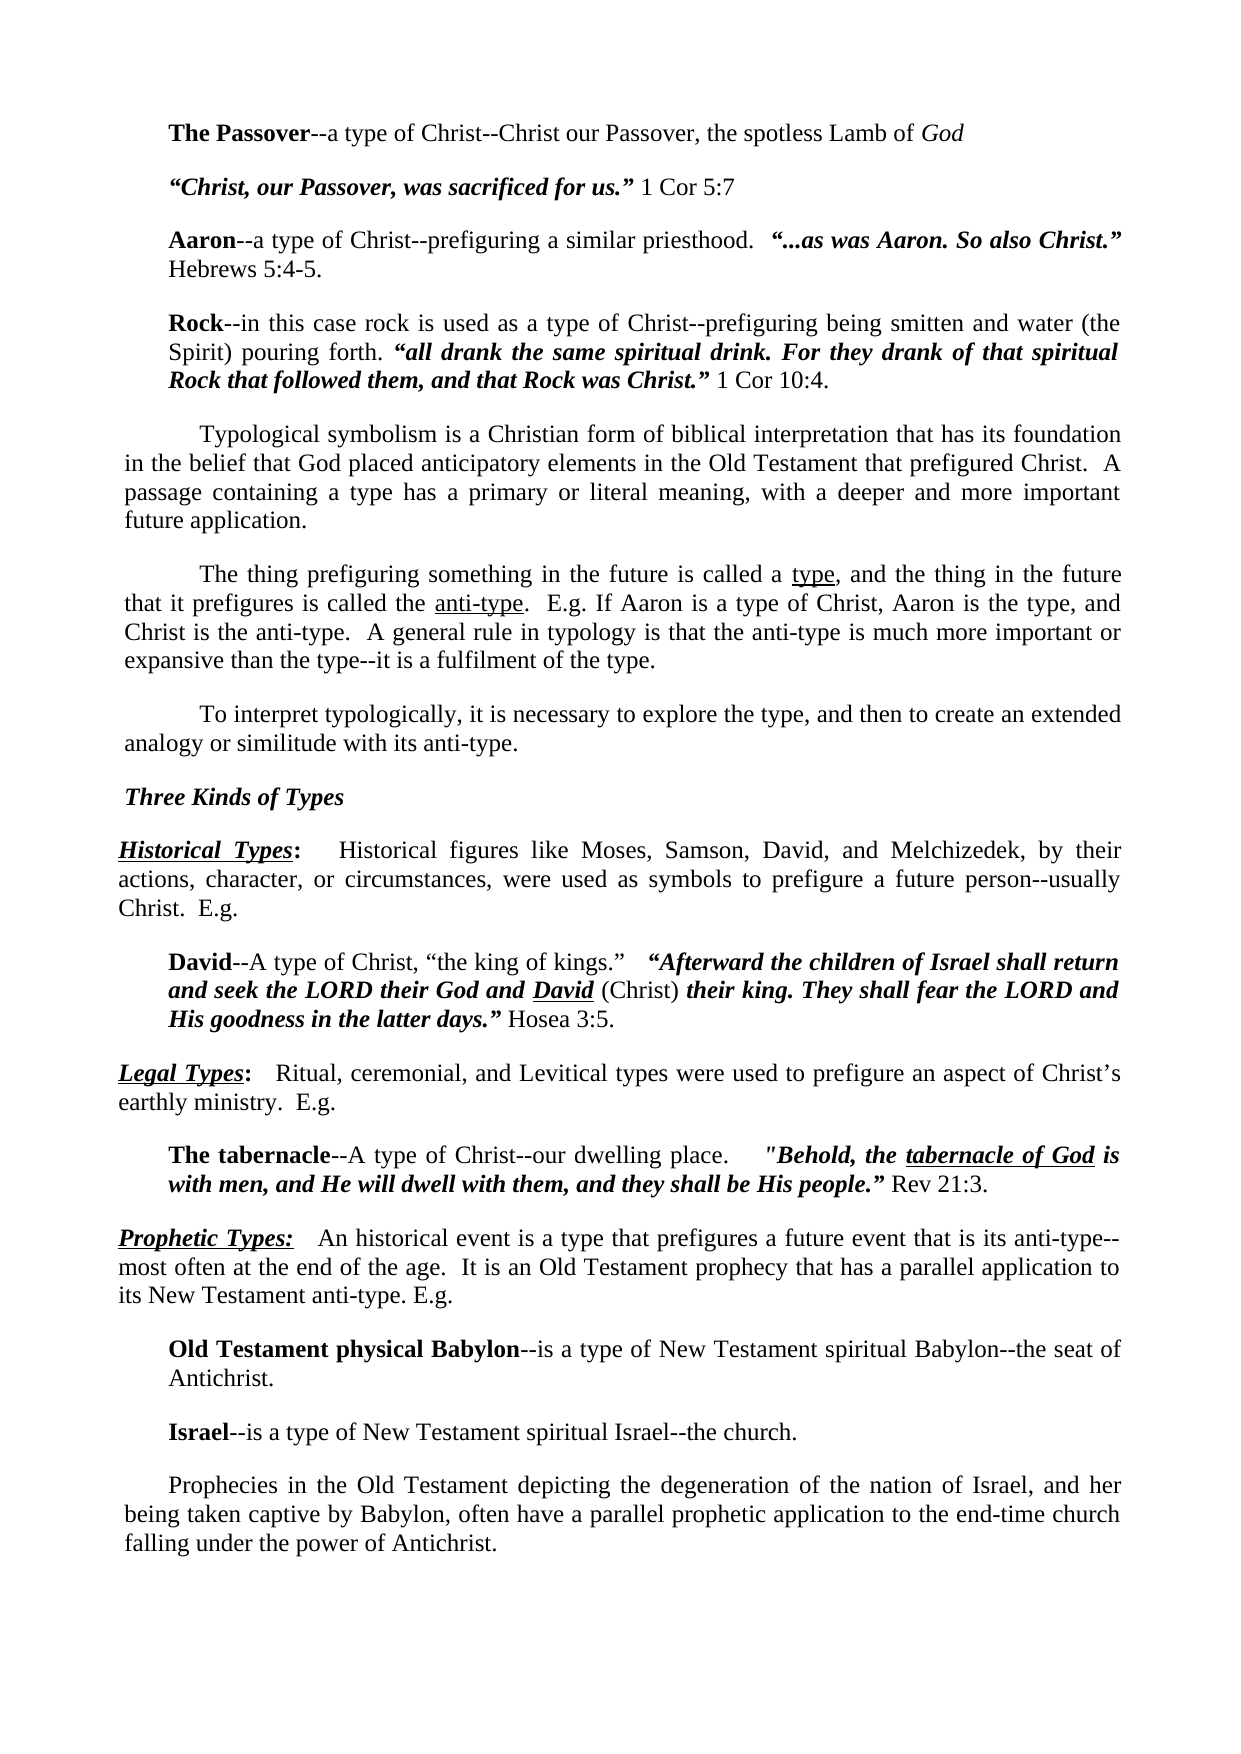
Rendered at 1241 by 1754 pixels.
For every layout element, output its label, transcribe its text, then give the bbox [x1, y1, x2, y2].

text “Christ, our Passover, was sacrificed for us.” 1 Cor 5:7 [124, 172, 1122, 201]
text To interpret typologically, it is necessary to explore the type, and then to create an extended analogy or similitude with its anti-type. [124, 699, 1122, 757]
text Old Testament physical --is a type of New Testament spiritual --the seat of Antichrist. [168, 1334, 1122, 1392]
text --is a type of New Testament spiritual --the church. [124, 1417, 1122, 1446]
text The tabernacle--A type of Christ--our dwelling place. "Behold, the tabernacle of God is with men, and He will dwell with them, and they shall be His people.” Rev 21:3. [168, 1141, 1122, 1198]
text Rock--in this case rock is used as a type of Christ--prefiguring being smitten and water (the Spirit) pouring forth. “all drank the same spiritual drink. For they drank of that spiritual Rock that followed them, and that Rock was Christ.” 1 Cor 10:4. [168, 308, 1122, 394]
text The Passover--a type of Christ--Christ our Passover, the spotless Lamb of God [124, 118, 1122, 147]
text Aaron--a type of Christ--prefiguring a similar priesthood. “...as was Aaron. So also Christ.” Hebrews 5:4-5. [168, 226, 1122, 283]
text David--A type of Christ, “the king of kings.” “Afterward the children of shall return and seek the LORD their God and David (Christ) their king. They shall fear the LORD and His goodness in the latter days.” Hosea 3:5. [168, 947, 1122, 1033]
text Typological symbolism is a Christian form of biblical interpretation that has its foundation in the belief that God placed anticipatory elements in the Old Testament that prefigured Christ. A passage containing a type has a primary or literal meaning, with a deeper and more important future application. [124, 419, 1122, 534]
text Historical Types: Historical figures like Moses, Samson, David, and Melchizedek, by their actions, character, or circumstances, were used as symbols to prefigure a future person--usually Christ. E.g. [118, 836, 1122, 922]
text Prophetic Types: An historical event is a type that prefigures a future event that is its anti-type--most often at the end of the age. It is an Old Testament prophecy that has a parallel application to its New Testament anti-type. E.g. [118, 1223, 1122, 1309]
subtitle Three Kinds of Types [124, 782, 1122, 811]
text Prophecies in the Old Testament depicting the degeneration of the nation of , and her being taken captive by , often have a parallel prophetic application to the end-time church falling under the power of Antichrist. [124, 1471, 1122, 1557]
text The thing prefiguring something in the future is called a type, and the thing in the future that it prefigures is called the anti-type. E.g. If Aaron is a type of Christ, Aaron is the type, and Christ is the anti-type. A general rule in typology is that the anti-type is much more important or expansive than the type--it is a fulfilment of the type. [124, 559, 1122, 674]
text Legal Types: Ritual, ceremonial, and Levitical types were used to prefigure an aspect of Christ’s earthly ministry. E.g. [118, 1058, 1122, 1116]
